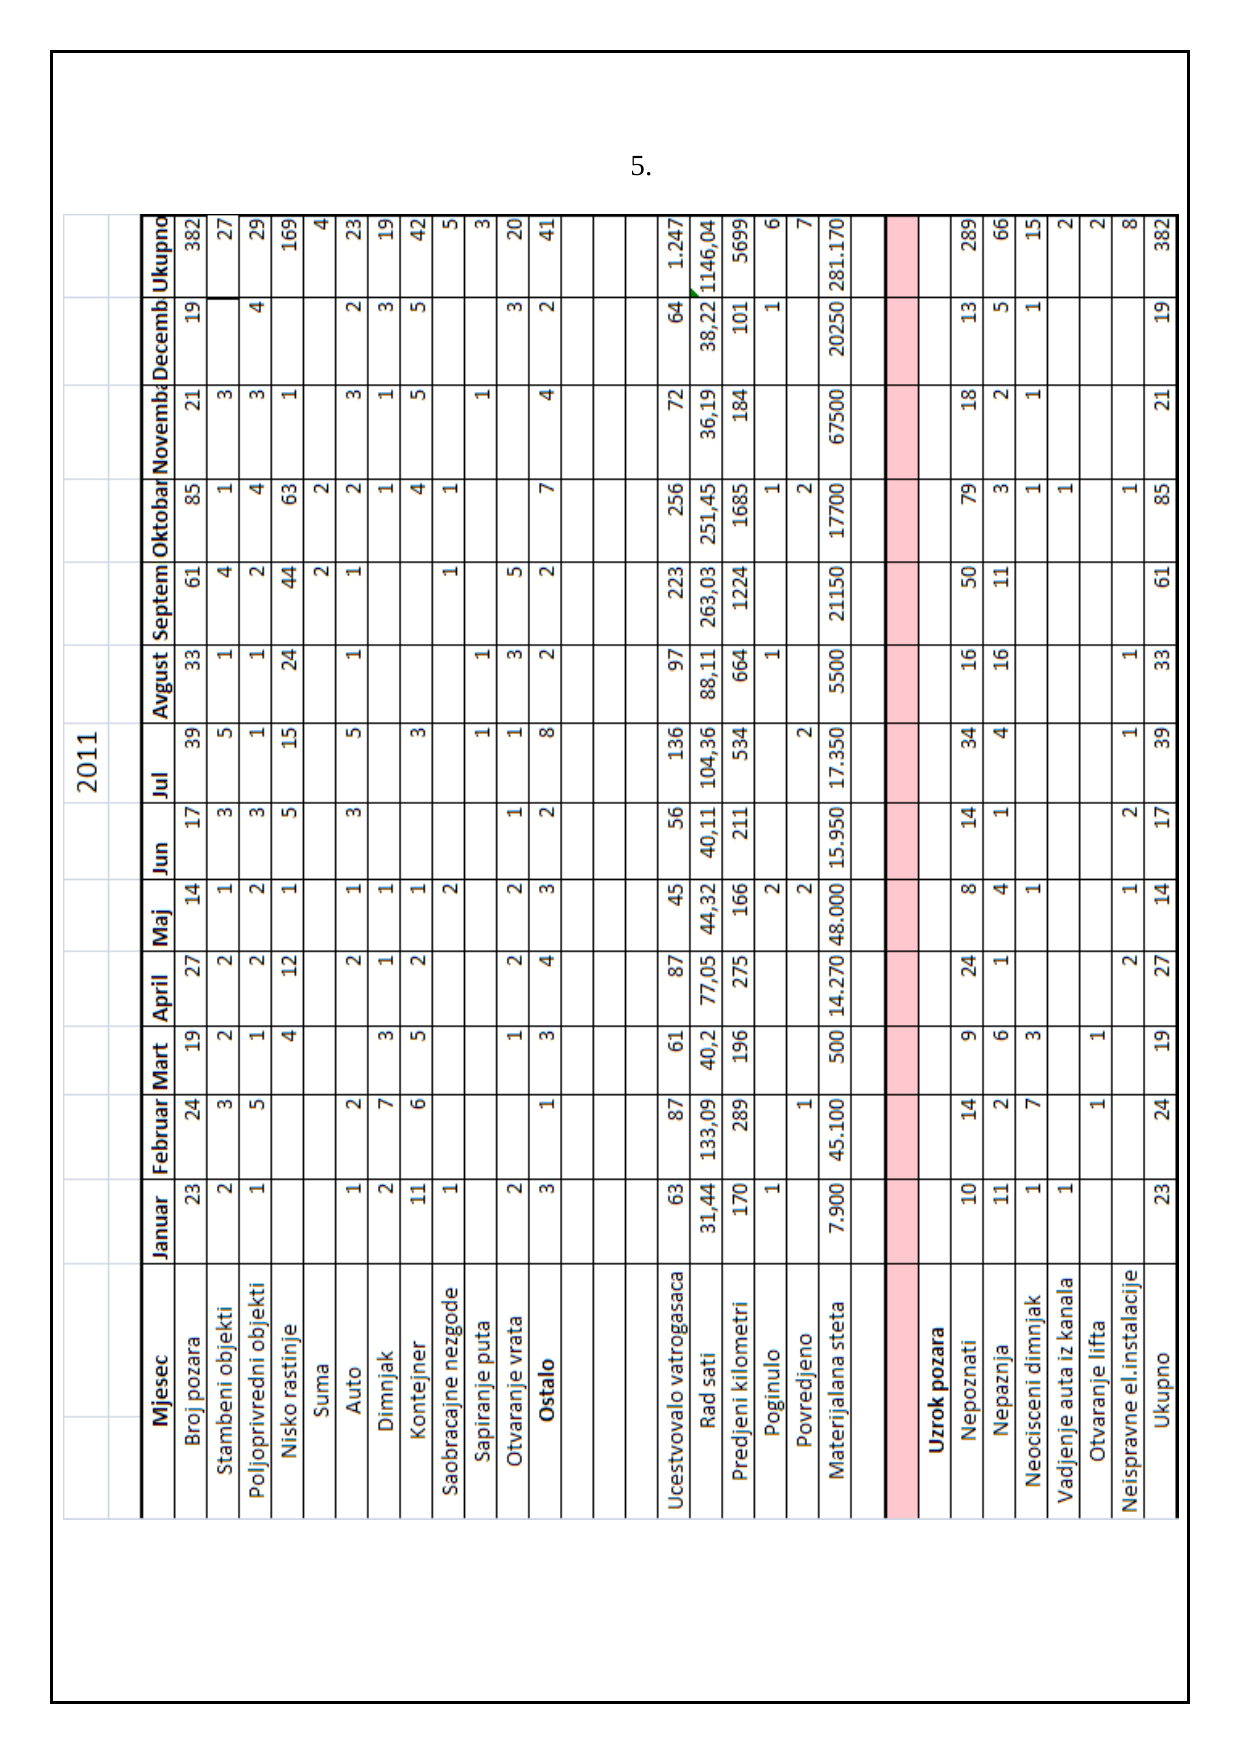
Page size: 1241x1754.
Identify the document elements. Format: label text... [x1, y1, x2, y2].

picture [63, 214, 1179, 1520]
text 5. [148, 148, 1134, 181]
